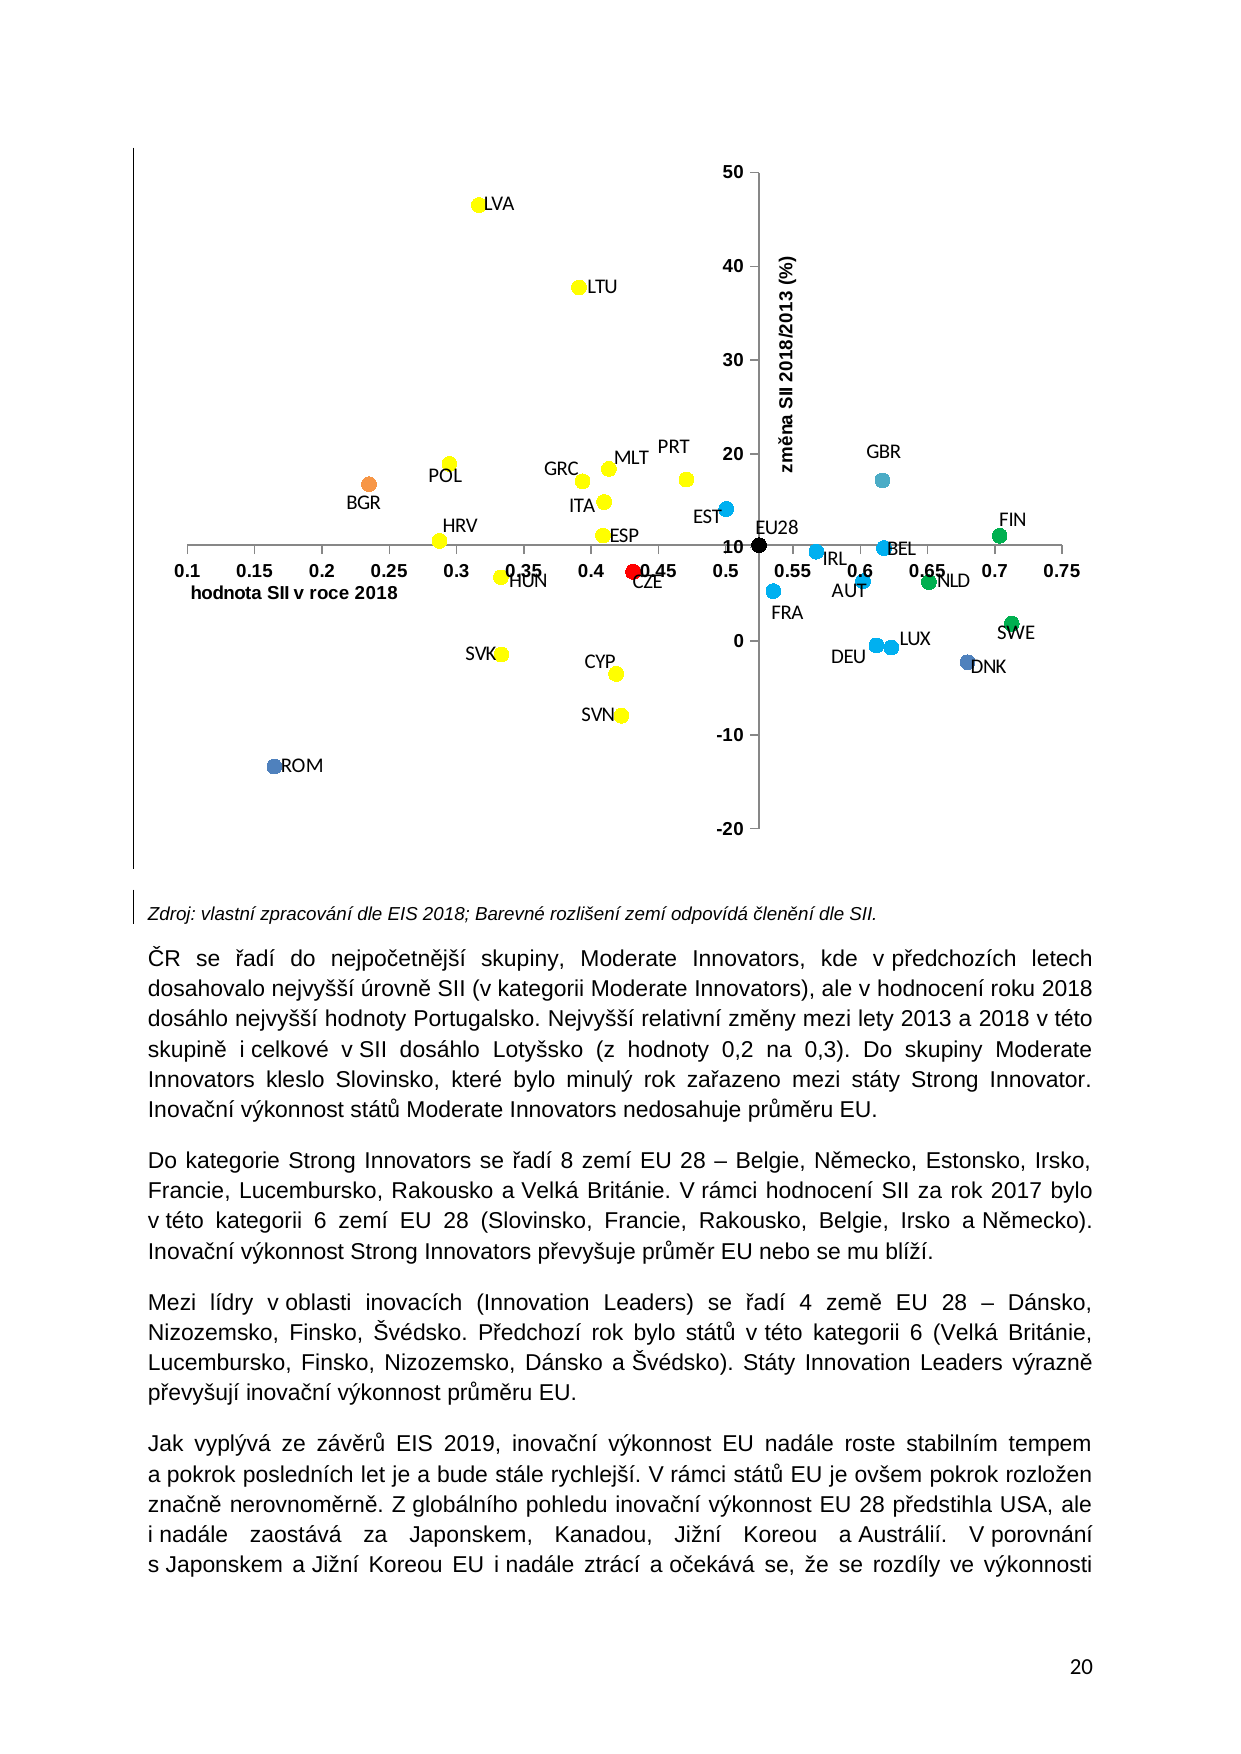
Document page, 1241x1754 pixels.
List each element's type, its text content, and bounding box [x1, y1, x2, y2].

text Mezi lídry v oblasti inovacích (Innovation Leaders) se řadí 4 země EU 28 – Dánsko, Nizozemsko, Finsko, Švédsko. Předchozí rok bylo států v této kategorii 6 (Velká Británie, Lucembursko, Finsko, Nizozemsko, Dánsko a Švédsko). Státy Innovation Leaders výrazně převyšují inovační výkonnost průměru EU. [148, 1289, 1093, 1406]
text Zdroj: vlastní zpracování dle EIS 2018; Barevné rozlišení zemí odpovídá členění dle SII. [148, 889, 1093, 924]
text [148, 1430, 1093, 1577]
text ČR se řadí do nejpočetnější skupiny, Moderate Innovators, kde v předchozích letech dosahovalo nejvyšší úrovně SII (v kategorii Moderate Innovators), ale v hodnocení roku 2018 dosáhlo nejvyšší hodnoty Portugalsko. Nejvyšší relativní změny mezi lety 2013 a 2018 v této skupině i celkové v SII dosáhlo Lotyšsko (z hodnoty 0,2 na 0,3). Do skupiny Moderate Innovators kleslo Slovinsko, které bylo minulý rok zařazeno mezi státy Strong Innovator. Inovační výkonnost států Moderate Innovators nedosahuje průměru EU. [148, 945, 1093, 1122]
text Do kategorie Strong Innovators se řadí 8 zemí EU 28 – Belgie, Německo, Estonsko, Irsko, Francie, Lucembursko, Rakousko a Velká Británie. V rámci hodnocení SII za rok 2017 bylo v této kategorii 6 zemí EU 28 (Slovinsko, Francie, Rakousko, Belgie, Irsko a Německo). Inovační výkonnost Strong Innovators převyšuje průměr EU nebo se mu blíží. [148, 1147, 1093, 1264]
